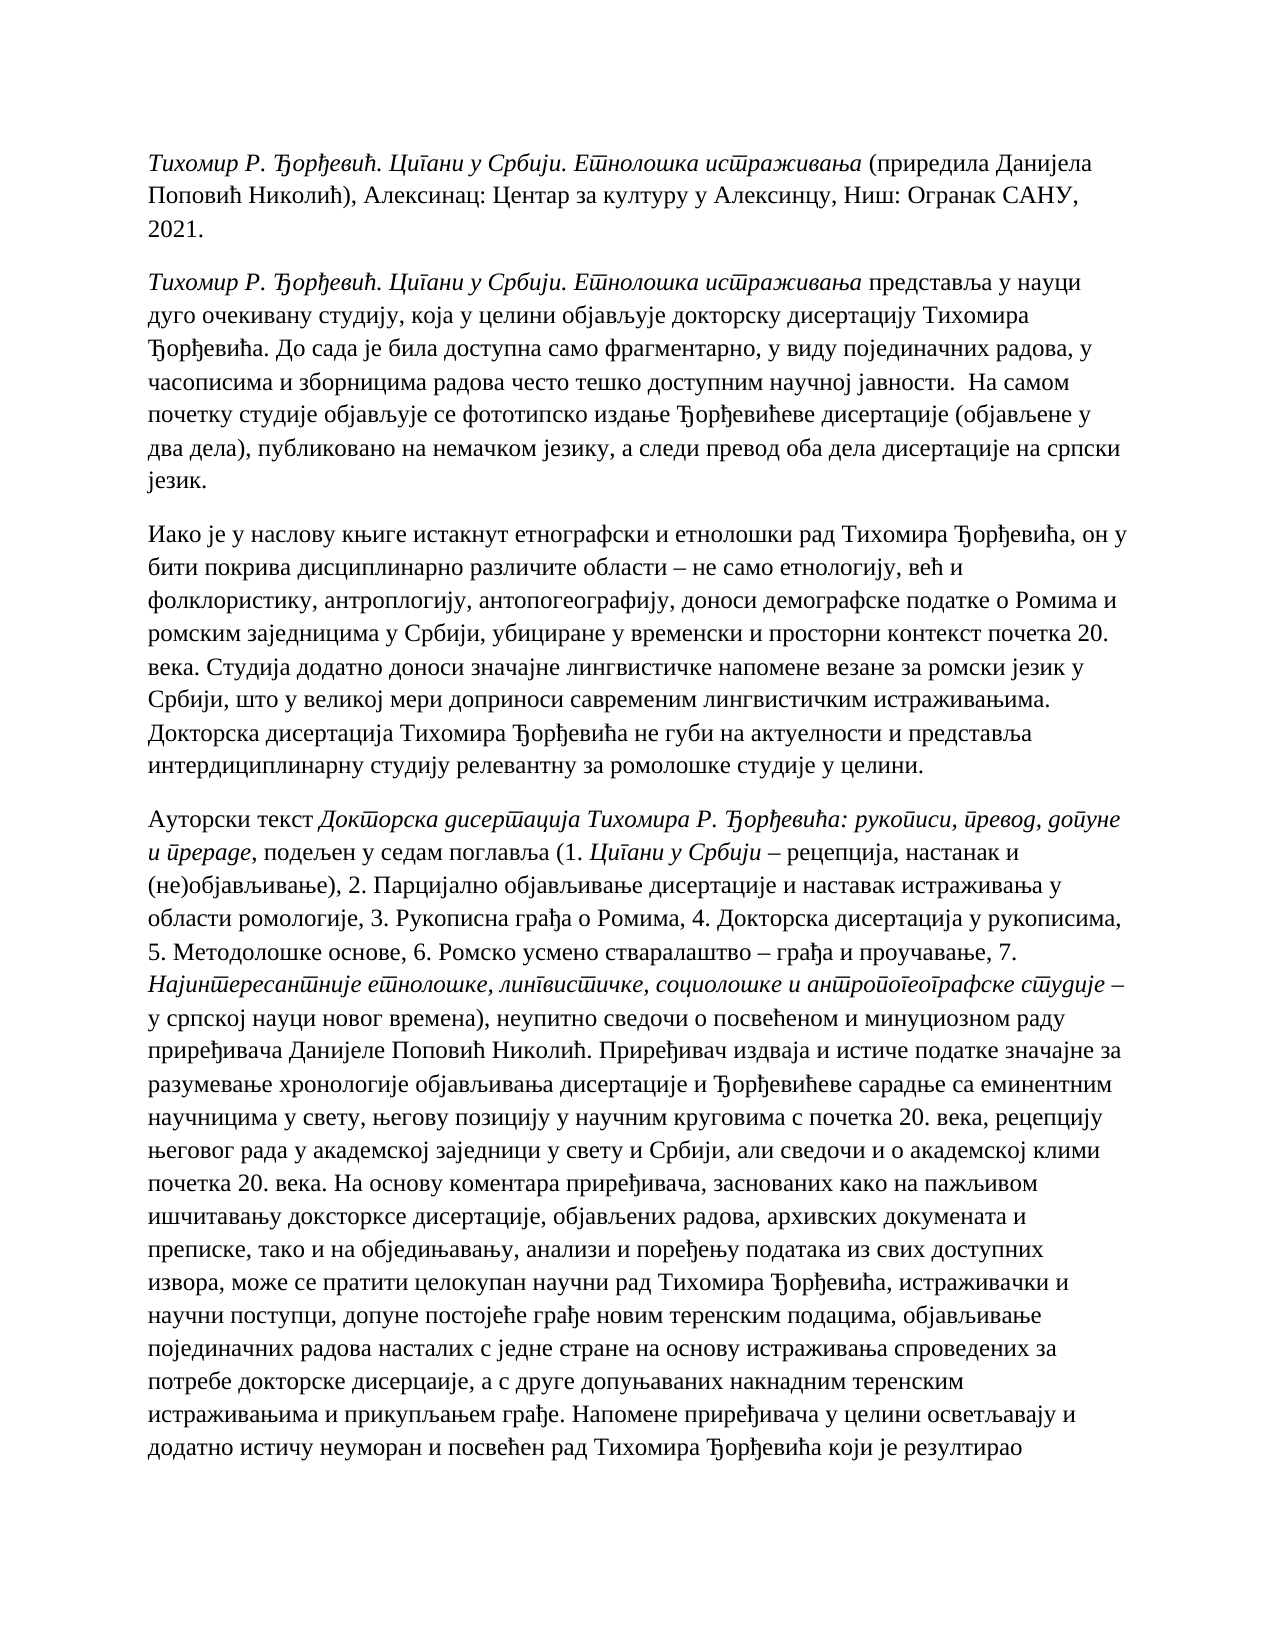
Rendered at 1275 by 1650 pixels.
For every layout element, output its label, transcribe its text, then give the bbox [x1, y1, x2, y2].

text Иако је у наслову књиге истакнут етнографски и етнолошки рад Тихомира Ђорђевића, он у бити покрива дисциплинарно различите области – не само етнологију, већ и фолклористику, антроплогију, антопогеографију, доноси демографске податке о Ромима и ромским заједницима у Србији, убициране у временски и просторни контекст почетка 20. века. Студија додатно доноси значајне лингвистичке напомене везане за ромски језик у Србији, што у великој мери доприноси савременим лингвистичким истраживањима. Докторска дисертација Тихомира Ђорђевића не губи на актуелности и представља интердициплинарну студију релевантну за ромолошке студије у целини. [148, 519, 1127, 779]
text Тихомир Р. Ђорђевић. Цигани у Србији. Етнолошка истраживања представља у науци дуго очекивану студију, која у целини објављује докторску дисертацију Тихомира Ђорђевића. До сада је била доступна само фрагментарно, у виду појединачних радова, у часописима и зборницима радова често тешко доступним научној јавности. На самом почетку студије објављује се фототипско издање Ђорђевићеве дисертације (објављене у два дела), публиковано на немачком језику, а следи превод оба дела дисертације на српски језик. [148, 267, 1127, 494]
text Тихомир Р. Ђорђевић. Цигани у Србији. Етнолошка истраживања (приредила Данијела Поповић Николић), Алексинац: Центар за културу у Алексинцу, Ниш: Огранак САНУ, 2021. [148, 148, 1127, 242]
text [148, 804, 1127, 1461]
